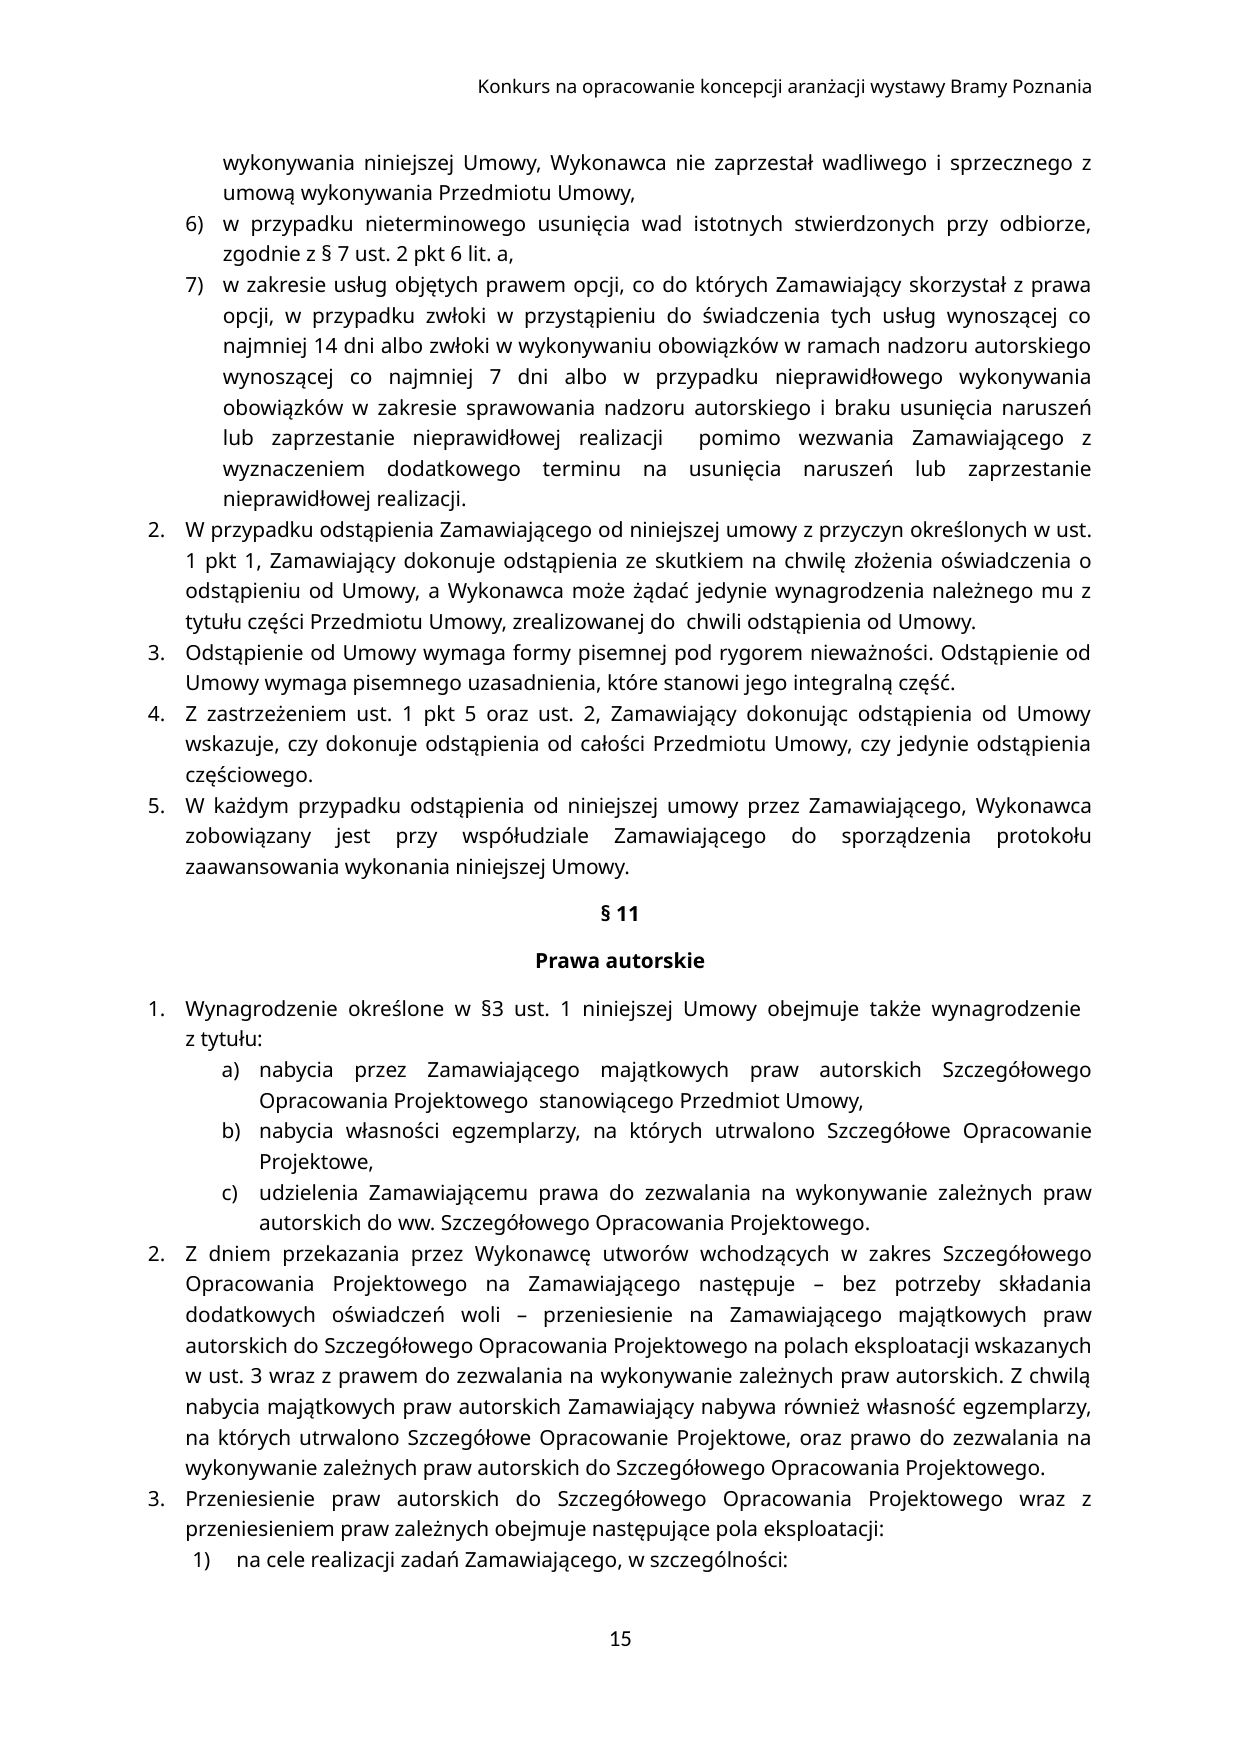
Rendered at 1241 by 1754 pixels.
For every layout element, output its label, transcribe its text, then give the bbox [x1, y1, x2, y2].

list w zakresie usług objętych prawem opcji, co do których Zamawiający skorzystał z prawa opcji, w przypadku zwłoki w przystąpieniu do świadczenia tych usług wynoszącej co najmniej 14 dni albo zwłoki w wykonywaniu obowiązków w ramach nadzoru autorskiego wynoszącej co najmniej 7 dni albo w przypadku nieprawidłowego wykonywania obowiązków w zakresie sprawowania nadzoru autorskiego i braku usunięcia naruszeń lub zaprzestanie nieprawidłowej realizacji pomimo wezwania Zamawiającego z wyznaczeniem dodatkowego terminu na usunięcia naruszeń lub zaprzestanie nieprawidłowej realizacji. [185, 270, 1093, 513]
list nabycia własności egzemplarzy, na których utrwalono Szczegółowe Opracowanie Projektowe, [221, 1116, 1093, 1175]
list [185, 148, 1093, 207]
list nabycia przez Zamawiającego majątkowych praw autorskich Szczegółowego Opracowania Projektowego stanowiącego Przedmiot Umowy, [221, 1055, 1093, 1114]
list w przypadku nieterminowego usunięcia wad istotnych stwierdzonych przy odbiorze, zgodnie z § 7 ust. 2 pkt 6 lit. a, [185, 209, 1093, 268]
list Z zastrzeżeniem ust. 1 pkt 5 oraz ust. 2, Zamawiający dokonując odstąpienia od Umowy wskazuje, czy dokonuje odstąpienia od całości Przedmiotu Umowy, czy jedynie odstąpienia częściowego. [148, 699, 1093, 788]
list Przeniesienie praw autorskich do Szczegółowego Opracowania Projektowego wraz z przeniesieniem praw zależnych obejmuje następujące pola eksploatacji: [148, 1484, 1093, 1543]
text § 11 [148, 899, 1093, 928]
list W każdym przypadku odstąpienia od niniejszej umowy przez Zamawiającego, Wykonawca zobowiązany jest przy współudziale Zamawiającego do sporządzenia protokołu zaawansowania wykonania niniejszej Umowy. [148, 791, 1093, 880]
text Prawa autorskie [148, 947, 1093, 975]
list Wynagrodzenie określone w §3 ust. 1 niniejszej Umowy obejmuje także wynagrodzenie z tytułu: [148, 994, 1093, 1053]
list udzielenia Zamawiającemu prawa do zezwalania na wykonywanie zależnych praw autorskich do ww. Szczegółowego Opracowania Projektowego. [221, 1178, 1093, 1237]
list W przypadku odstąpienia Zamawiającego od niniejszej umowy z przyczyn określonych w ust. 1 pkt 1, Zamawiający dokonuje odstąpienia ze skutkiem na chwilę złożenia oświadczenia o odstąpieniu od Umowy, a Wykonawca może żądać jedynie wynagrodzenia należnego mu z tytułu części Przedmiotu Umowy, zrealizowanej do chwili odstąpienia od Umowy. [148, 515, 1093, 635]
list Odstąpienie od Umowy wymaga formy pisemnej pod rygorem nieważności. Odstąpienie od Umowy wymaga pisemnego uzasadnienia, które stanowi jego integralną część. [148, 638, 1093, 697]
list Z dniem przekazania przez Wykonawcę utworów wchodzących w zakres Szczegółowego Opracowania Projektowego na Zamawiającego następuje – bez potrzeby składania dodatkowych oświadczeń woli – przeniesienie na Zamawiającego majątkowych praw autorskich do Szczegółowego Opracowania Projektowego na polach eksploatacji wskazanych w ust. 3 wraz z prawem do zezwalania na wykonywanie zależnych praw autorskich. Z chwilą nabycia majątkowych praw autorskich Zamawiający nabywa również własność egzemplarzy, na których utrwalono Szczegółowe Opracowanie Projektowe, oraz prawo do zezwalania na wykonywanie zależnych praw autorskich do Szczegółowego Opracowania Projektowego. [148, 1239, 1093, 1482]
list na cele realizacji zadań Zamawiającego, w szczególności: [192, 1545, 1093, 1573]
